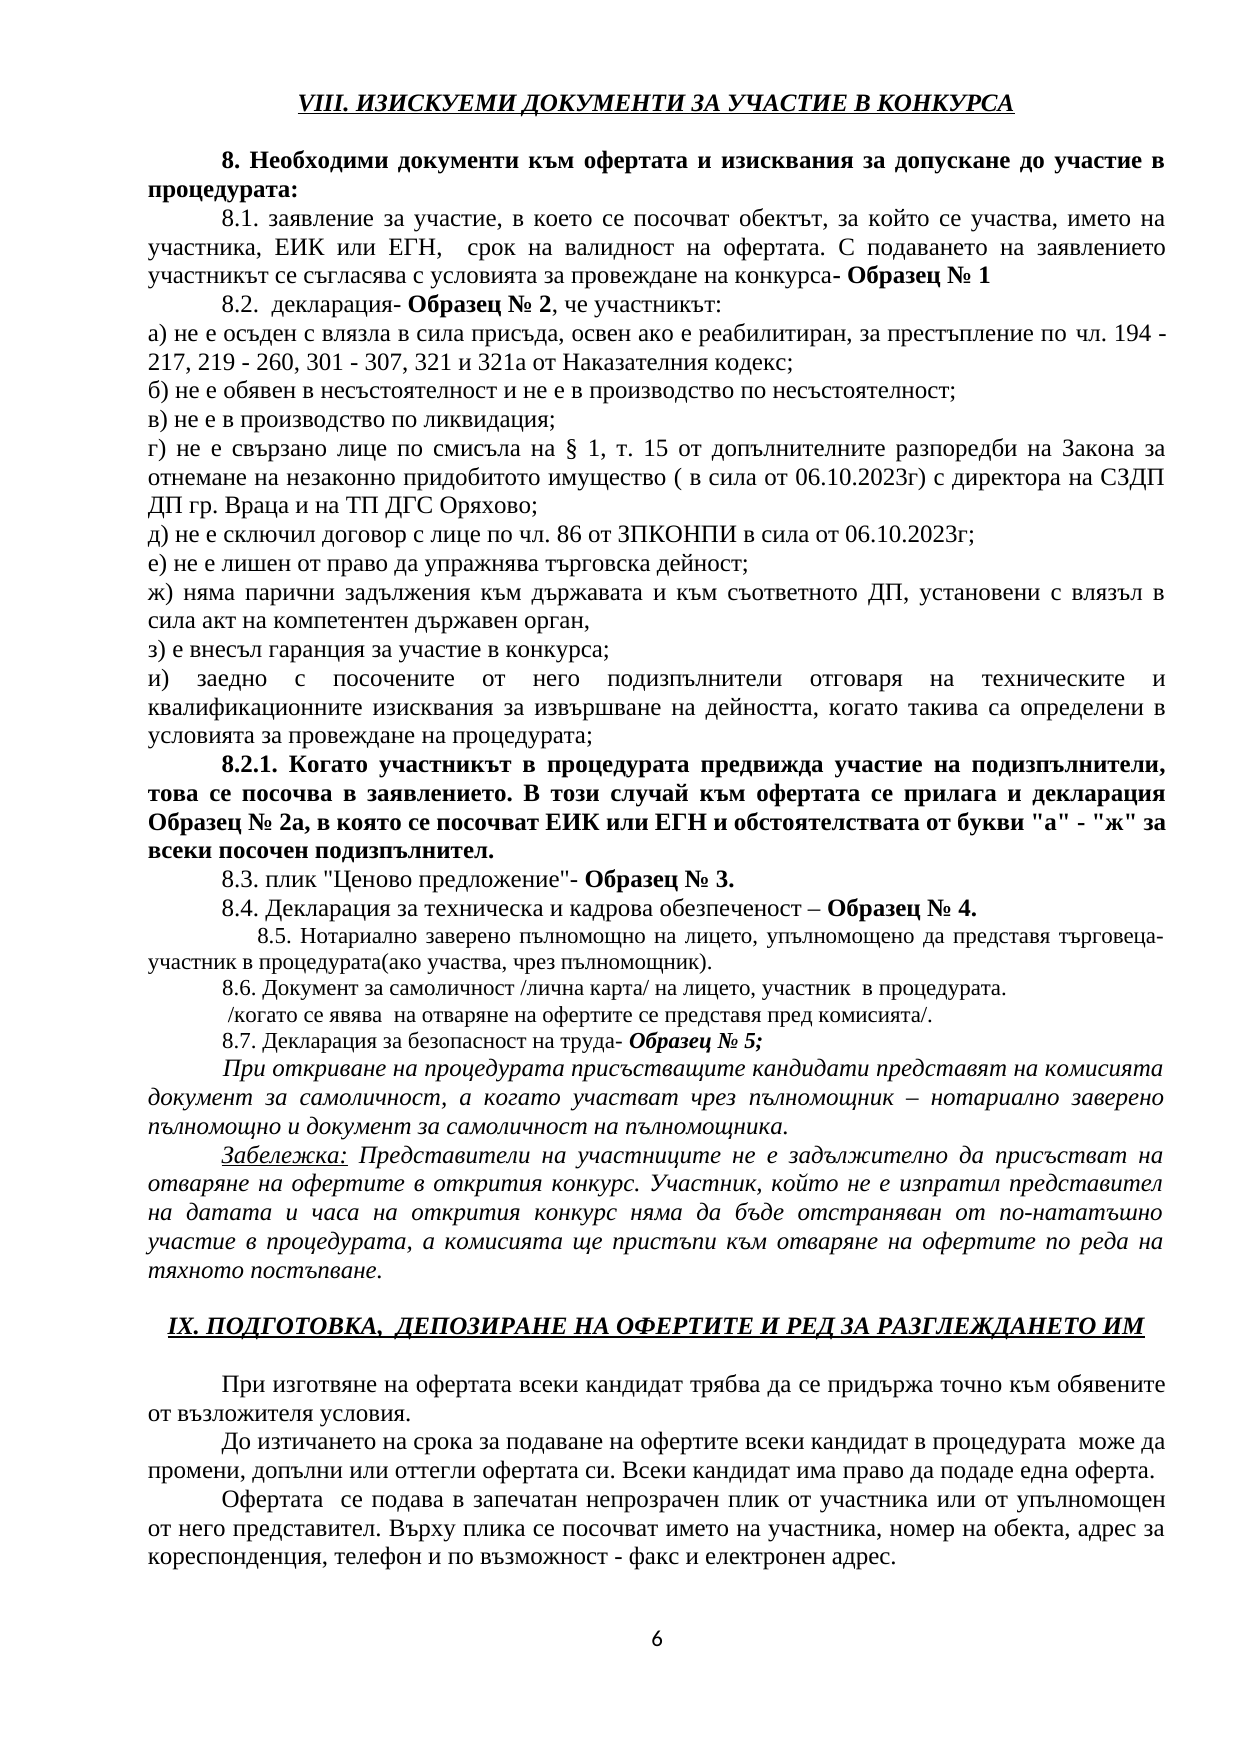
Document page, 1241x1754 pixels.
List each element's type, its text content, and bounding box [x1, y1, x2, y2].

text 8.5. Нотариално заверено пълномощно на лицето, упълномощено да представя търговеца- участник в процедурата(ако участва, чрез пълномощник). [148, 922, 1167, 974]
text з) е внесъл гаранция за участие в конкурса; [148, 634, 1167, 663]
text ІХ. ПОДГОТОВКА, ДЕПОЗИРАНЕ НА ОФЕРТИТЕ И РЕД ЗА РАЗГЛЕЖДАНЕТО ИМ [148, 1311, 1167, 1340]
text ж) няма парични задължения към държавата и към съответното ДП, установени с влязъл в сила акт на компетентен държавен орган, [148, 577, 1167, 634]
text д) не е сключил договор с лице по чл. 86 от ЗПКОНПИ в сила от 06.10.2023г; [148, 519, 1167, 548]
text и) заедно с посочените от него подизпълнители отговаря на техническите и квалификационните изисквания за извършване на дейността, когато такива са определени в условията за провеждане на процедурата; [148, 663, 1167, 749]
text 8.2. декларация- Образец № 2, че участникът: [148, 289, 1167, 318]
text Забележка: Представители на участниците не е задължително да присъстват на отваряне на офертите в открития конкурс. Участник, който не е изпратил представител на датата и часа на открития конкурс няма да бъде отстраняван от по-нататъшно участие в процедурата, а комисията ще пристъпи към отваряне на офертите по реда на тяхното постъпване. [148, 1140, 1167, 1283]
text 8.2.1. Когато участникът в процедурата предвижда участие на подизпълнители, това се посочва в заявлението. В този случай към офертата се прилага и декларация Образец № 2а, в която се посочват ЕИК или ЕГН и обстоятелствата от букви "а" - "ж" за всеки посочен подизпълнител. [148, 749, 1167, 864]
text б) не е обявен в несъстоятелност и не е в производство по несъстоятелност; [148, 375, 1167, 404]
text При изготвяне на офертата всеки кандидат трябва да се придържа точно към обявените от възложителя условия. [148, 1369, 1167, 1426]
text Офертата се подава в запечатан непрозрачен плик от участника или от упълномощен от него представител. Върху плика се посочват името на участника, номер на обекта, адрес за кореспонденция, телефон и по възможност - факс и електронен адрес. [148, 1484, 1167, 1570]
text 8.4. Декларация за техническа и кадрова обезпеченост – Образец № 4. [148, 893, 1167, 922]
text а) не е осъден с влязла в сила присъда, освен ако е реабилитиран, за престъпление по чл. 194 - 217, 219 - 260, 301 - 307, 321 и 321а от Наказателния кодекс; [148, 318, 1167, 375]
text /когато се явява на отваряне на офертите се представя пред комисията/. [148, 1001, 1167, 1027]
text 8. Необходими документи към офертата и изисквания за допускане до участие в процедурата: [148, 145, 1167, 203]
text 8.3. плик "Ценово предложение"- Образец № 3. [148, 864, 1167, 893]
text 8.1. заявление за участие, в което се посочват обектът, за който се участва, името на участника, ЕИК или ЕГН, срок на валидност на офертата. С подаването на заявлението участникът се съгласява с условията за провеждане на конкурса- Образец № 1 [148, 203, 1167, 289]
text 8.6. Документ за самоличност /лична карта/ на лицето, участник в процедурата. [148, 974, 1167, 1001]
text При откриване на процедурата присъстващите кандидати представят на комисията документ за самоличност, а когато участват чрез пълномощник – нотариално заверено пълномощно и документ за самоличност на пълномощника. [148, 1053, 1167, 1140]
text VІІІ. ИЗИСКУЕМИ ДОКУМЕНТИ ЗА УЧАСТИЕ В КОНКУРСА [148, 88, 1167, 117]
text е) не е лишен от право да упражнява търговска дейност; [148, 548, 1167, 577]
text До изтичането на срока за подаване на офертите всеки кандидат в процедурата може да промени, допълни или оттегли офертата си. Всеки кандидат има право да подаде една оферта. [148, 1426, 1167, 1484]
text г) не е свързано лице по смисъла на § 1, т. 15 от допълнителните разпоредби на Закона за отнемане на незаконно придобитото имущество ( в сила от 06.10.2023г) с директора на СЗДП ДП гр. Враца и на ТП ДГС Оряхово; [148, 433, 1167, 519]
text в) не е в производство по ликвидация; [148, 404, 1167, 433]
text 8.7. Декларация за безопасност на труда- Образец № 5; [148, 1027, 1167, 1053]
